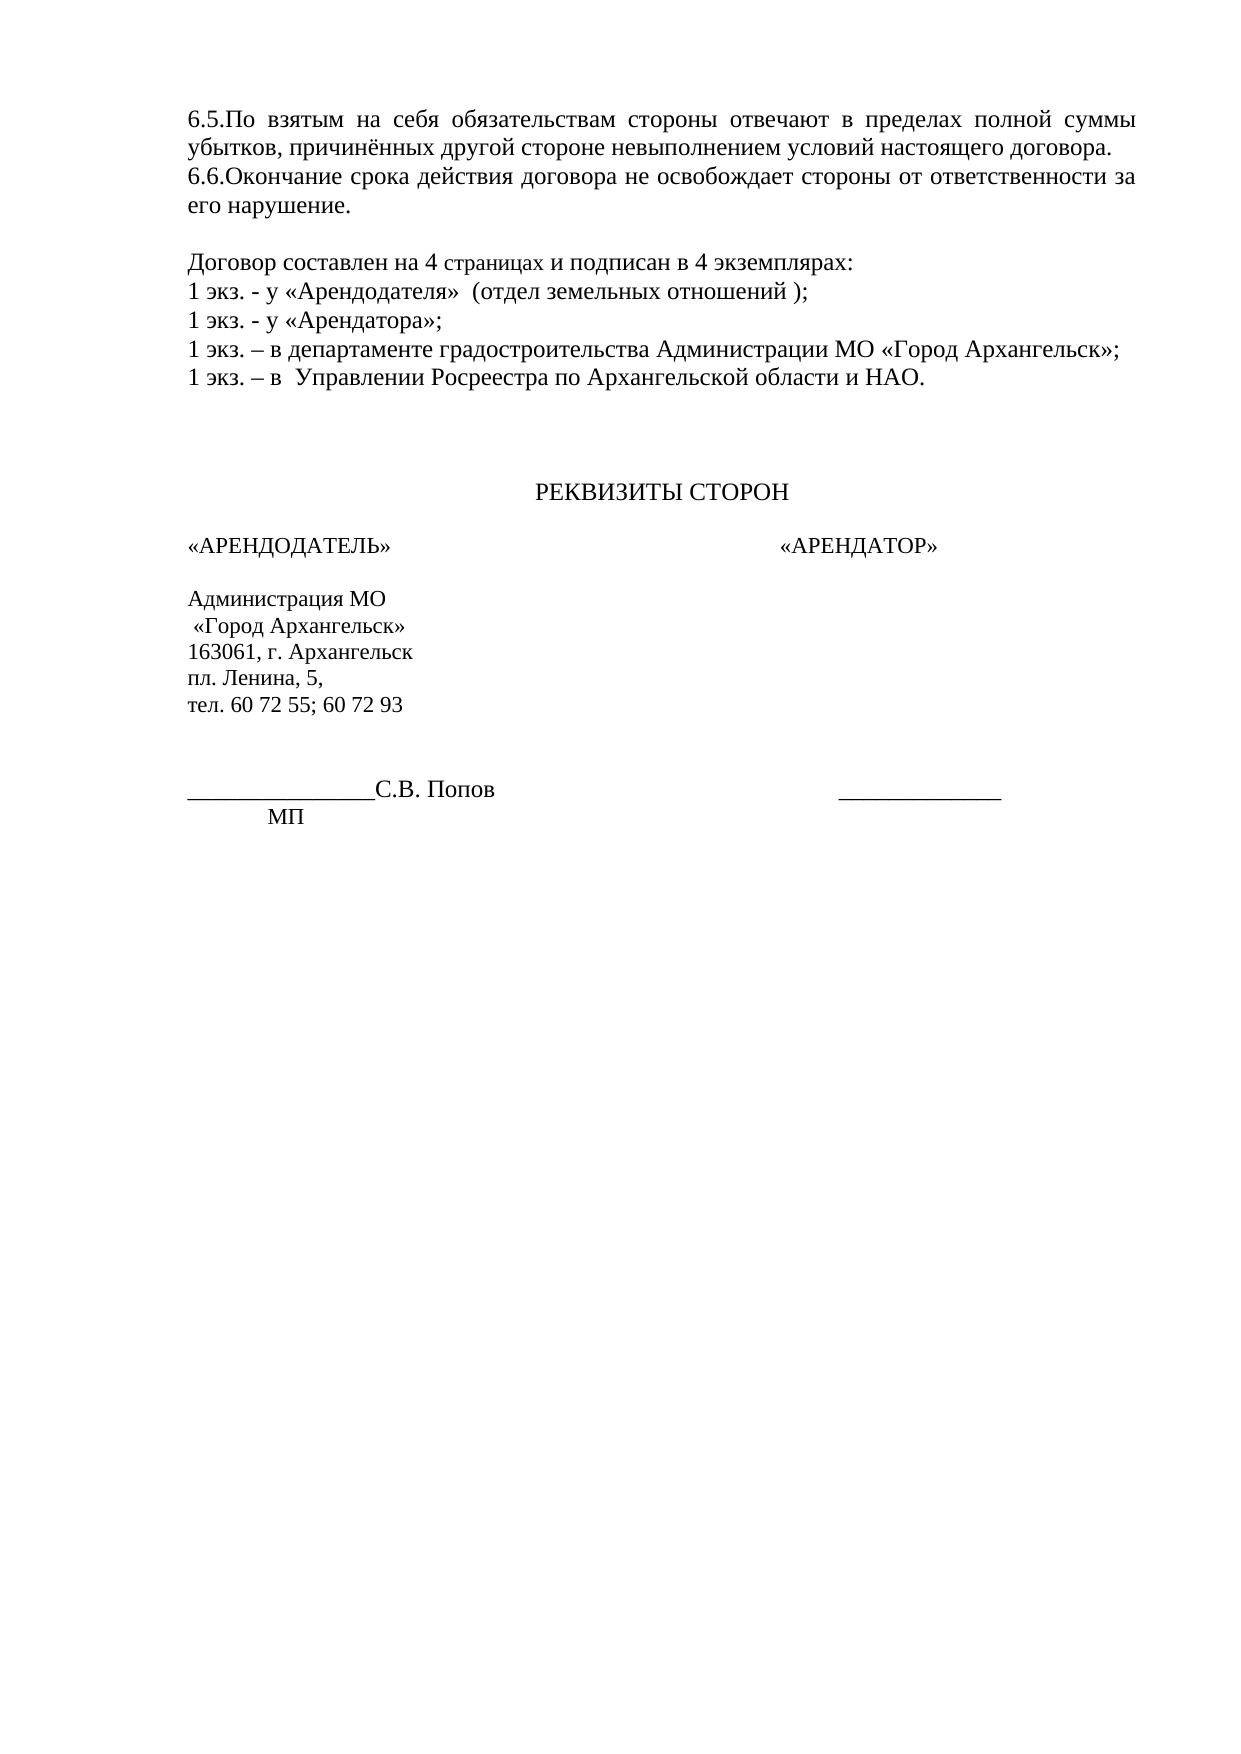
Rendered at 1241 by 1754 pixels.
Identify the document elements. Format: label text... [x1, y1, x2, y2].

text 6.5.По взятым на себя обязательствам стороны отвечают в пределах полной суммы убытков, причинённых другой стороне невыполнением условий настоящего договора. [187, 104, 1137, 161]
text пл. Ленина, 5, [187, 664, 1137, 691]
text 1 экз. – в департаменте градостроительства Администрации МО «Город Архангельск»; [187, 334, 1137, 362]
text . Архангельск [187, 638, 1137, 664]
text тел. 60 72 55; 60 72 93 [187, 691, 1137, 717]
text РЕКВИЗИТЫ СТОРОН [187, 477, 1137, 506]
text МП [187, 803, 1137, 830]
text «АРЕНДОДАТЕЛЬ» «АРЕНДАТОР» [187, 533, 1137, 559]
text Договор составлен на 4 страницах и подписан в 4 экземплярах: [187, 247, 1137, 276]
text «Город Архангельск» [187, 612, 1137, 638]
text 6.6.Окончание срока действия договора не освобождает стороны от ответственности за его нарушение. [187, 161, 1137, 219]
text 1 экз. - у «Арендатора»; [187, 305, 1137, 334]
text 1 экз. – в Управлении Росреестра по Архангельской области и НАО. [187, 362, 1137, 391]
text _______________С.В. Попов _____________ [187, 774, 1137, 803]
text Администрация МО [187, 585, 1137, 612]
text 1 экз. - у «Арендодателя» (отдел земельных отношений ); [187, 276, 1137, 305]
